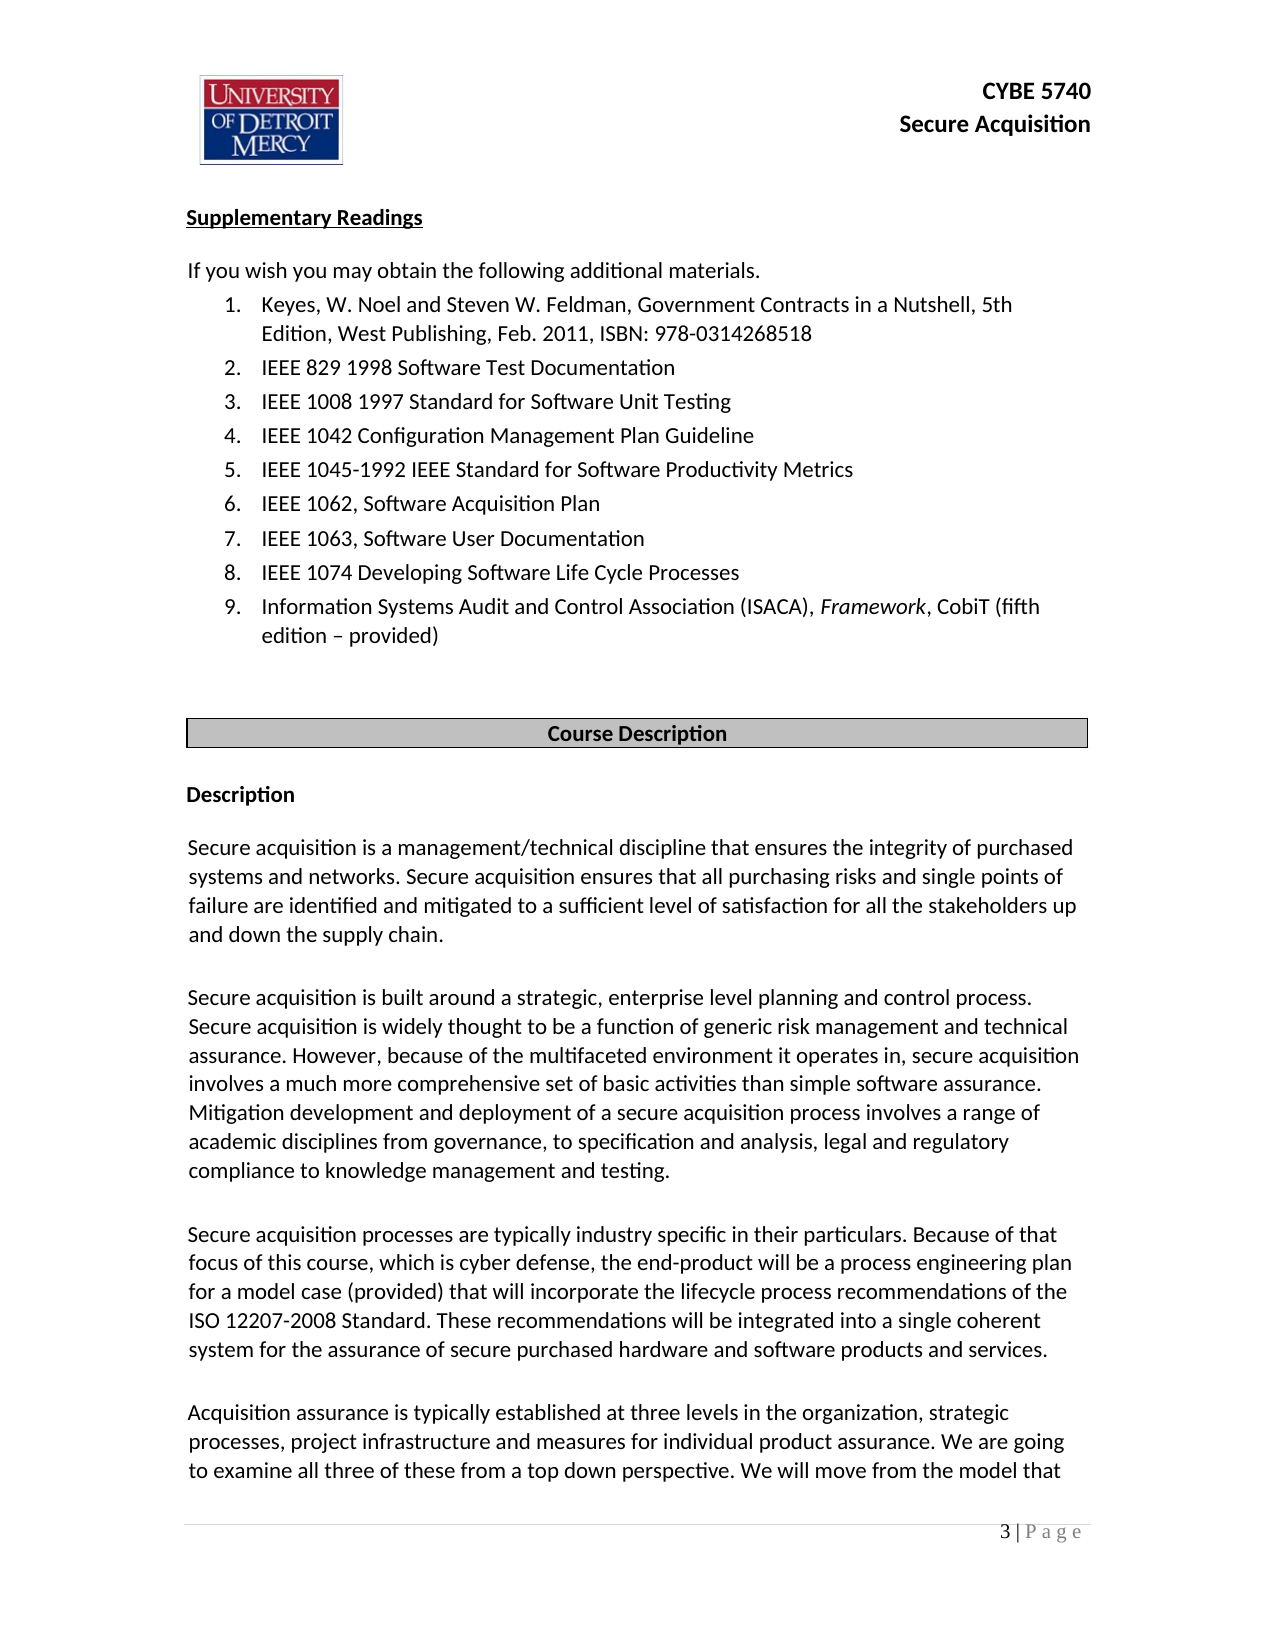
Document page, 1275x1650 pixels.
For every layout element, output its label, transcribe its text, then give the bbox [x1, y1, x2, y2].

subtitle Course Description [188, 719, 1087, 747]
list IEEE 1042 Configuration Management Plan Guideline [224, 421, 1088, 449]
list Information Systems Audit and Control Association (ISACA), Framework, CobiT (fifth edition – provided) [224, 592, 1088, 649]
list IEEE 1074 Developing Software Life Cycle Processes [224, 558, 1088, 586]
text Secure acquisition is built around a strategic, enterprise level planning and control process. Secure acquisition is widely thought to be a function of generic risk management and technical assurance. However, because of the multifaceted environment it operates in, secure acquisition involves a much more comprehensive set of basic activities than simple software assurance. Mitigation development and deployment of a secure acquisition process involves a range of academic disciplines from governance, to specification and analysis, legal and regulatory compliance to knowledge management and testing. [187, 983, 1088, 1184]
text Secure acquisition processes are typically industry specific in their particulars. Because of that focus of this course, which is cyber defense, the end-product will be a process engineering plan for a model case (provided) that will incorporate the lifecycle process recommendations of the ISO 12207-2008 Standard. These recommendations will be integrated into a single coherent system for the assurance of secure purchased hardware and software products and services. [187, 1220, 1088, 1363]
list IEEE 1062, Software Acquisition Plan [224, 489, 1088, 518]
subtitle Supplementary Readings [186, 203, 1091, 231]
text Secure acquisition is a management/technical discipline that ensures the integrity of purchased systems and networks. Secure acquisition ensures that all purchasing risks and single points of failure are identified and mitigated to a sufficient level of satisfaction for all the stakeholders up and down the supply chain. [187, 833, 1088, 948]
text If you wish you may obtain the following additional materials. [187, 256, 1088, 284]
text Description [186, 781, 1091, 809]
list IEEE 1008 1997 Standard for Software Unit Testing [224, 387, 1088, 415]
picture [199, 75, 344, 165]
list IEEE 829 1998 Software Test Documentation [224, 353, 1088, 381]
list IEEE 1063, Software User Documentation [224, 524, 1088, 552]
list IEEE 1045-1992 IEEE Standard for Software Productivity Metrics [224, 455, 1088, 483]
list Keyes, W. Noel and Steven W. Feldman, Government Contracts in a Nutshell, 5th Edition, West Publishing, Feb. 2011, ISBN: 978-0314268518 [224, 290, 1088, 347]
